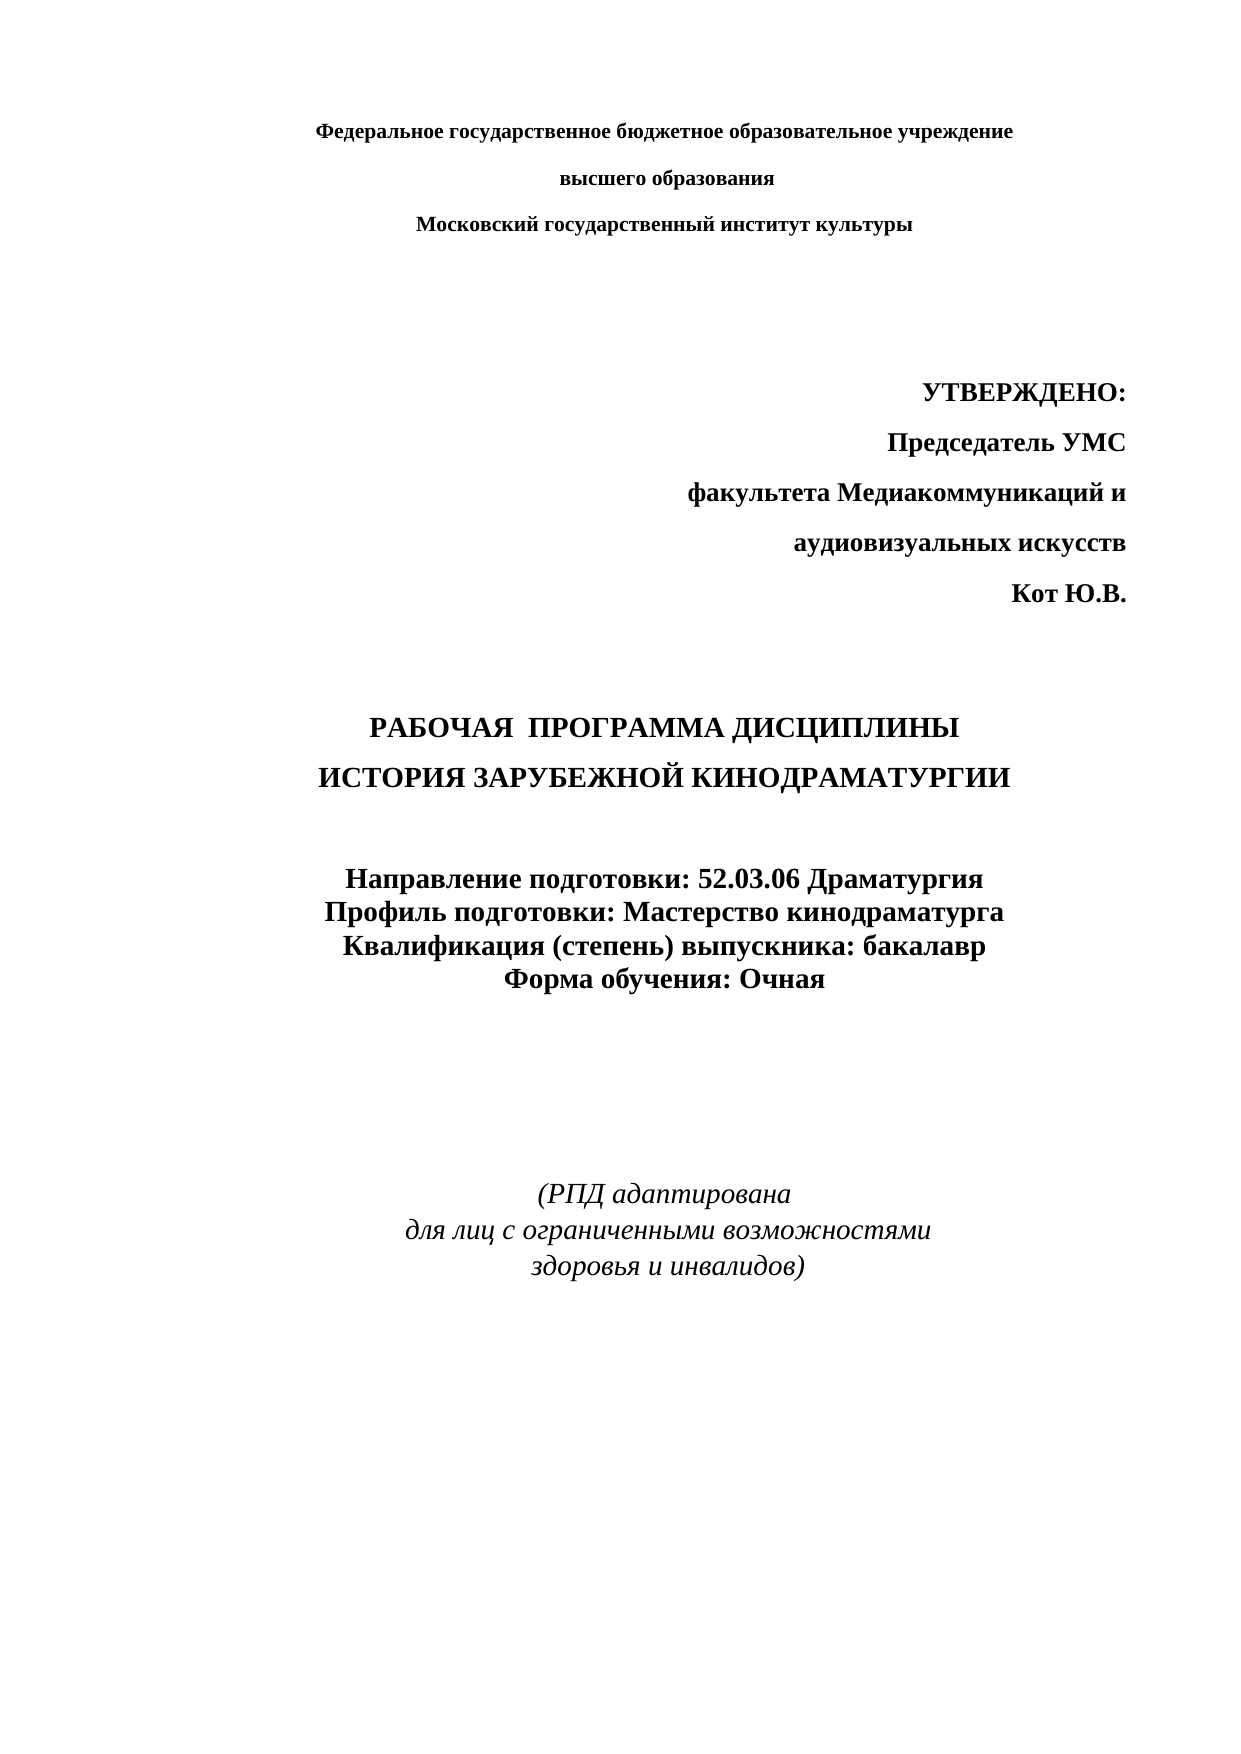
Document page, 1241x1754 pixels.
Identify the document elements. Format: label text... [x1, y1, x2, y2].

text (РПД адаптирована [177, 1176, 1152, 1209]
text ИСТОРИЯ ЗАРУБЕЖНОЙ КИНОДРАМАТУРГИИ [177, 760, 1152, 794]
text Форма обучения: Очная [177, 962, 1152, 995]
text Федеральное государственное бюджетное образовательное учреждение [177, 118, 1152, 161]
text здоровья и инвалидов) [177, 1248, 1152, 1282]
text Направление подготовки: 52.03.06 Драматургия [177, 861, 1152, 894]
text Профиль подготовки: Мастерство кинодраматурга [177, 894, 1152, 928]
text РАБОЧАЯ ПРОГРАММА ДИСЦИПЛИНЫ [177, 710, 1152, 744]
text для лиц с ограниченными возможностями [177, 1212, 1152, 1246]
text Квалификация (степень) выпускника: бакалавр [177, 928, 1152, 962]
text Московский государственный институт культуры [177, 211, 1152, 254]
text высшего образования [177, 165, 1152, 208]
